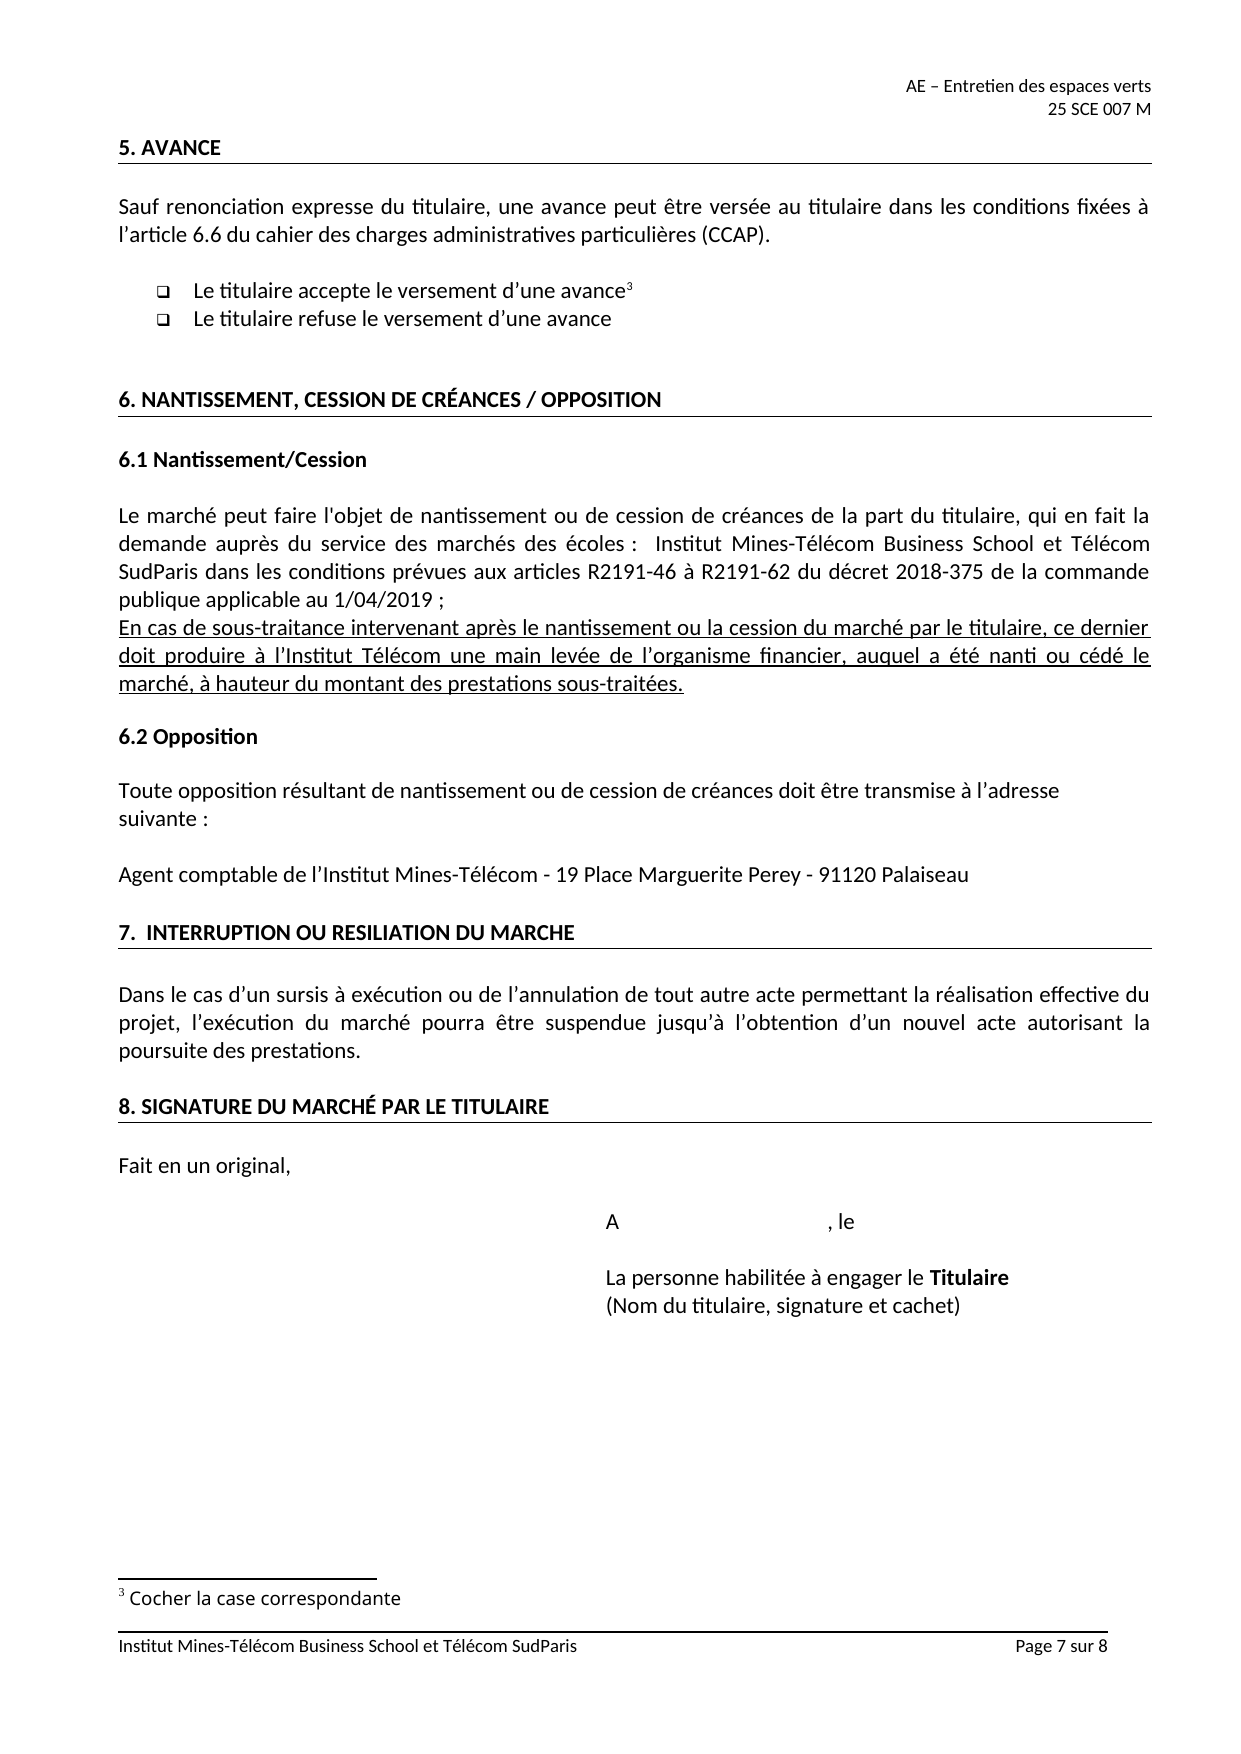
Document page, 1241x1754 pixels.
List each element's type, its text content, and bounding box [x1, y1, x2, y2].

text Fait en un original, [118, 1151, 1152, 1179]
subtitle 5. AVANCE [118, 133, 1152, 163]
text Agent comptable de l’Institut Mines-Télécom - 19 Place Marguerite Perey - 91120 Palaiseau [118, 860, 1152, 888]
list Le titulaire refuse le versement d’une avance [156, 304, 1152, 332]
text Toute opposition résultant de nantissement ou de cession de créances doit être transmise à l’adresse suivante : [118, 776, 1152, 832]
text Le marché peut faire l'objet de nantissement ou de cession de créances de la part du titulaire, qui en fait la demande auprès du service des marchés des écoles : Institut Mines-Télécom Business School et Télécom SudParis dans les conditions prévues aux articles R2191-46 à R2191-62 du décret 2018-375 de la commande publique applicable au 1/04/2019 ; [118, 501, 1152, 613]
subtitle 6. NANTISSEMENT, CESSION DE CRÉANCES / OPPOSITION [118, 386, 1152, 416]
text En cas de sous-traitance intervenant après le nantissement ou la cession du marché par le titulaire, ce dernier doit produire à l’Institut Télécom une main levée de l’organisme financier, auquel a été nanti ou cédé le marché, à hauteur du montant des prestations sous-traitées. [118, 613, 1152, 697]
text Sauf renonciation expresse du titulaire, une avance peut être versée au titulaire dans les conditions fixées à l’article 6.6 du cahier des charges administratives particulières (CCAP). [118, 192, 1152, 248]
text Dans le cas d’un sursis à exécution ou de l’annulation de tout autre acte permettant la réalisation effective du projet, l’exécution du marché pourra être suspendue jusqu’à l’obtention d’un nouvel acte autorisant la poursuite des prestations. [118, 980, 1152, 1064]
subtitle 6.1 Nantissement/Cession [118, 445, 1152, 473]
text 7. INTERRUPTION OU RESILIATION DU MARCHE [118, 918, 1152, 948]
list Le titulaire accepte le versement d’une avance [156, 276, 1152, 304]
subtitle 6.2 Opposition [118, 722, 1152, 750]
table_header A , le La personne habilitée à engager le Titulaire (Nom du titulaire, signature et cachet) [594, 1179, 1121, 1344]
subtitle 8. SIGNATURE DU MARCHÉ PAR LE TITULAIRE [118, 1092, 1152, 1122]
